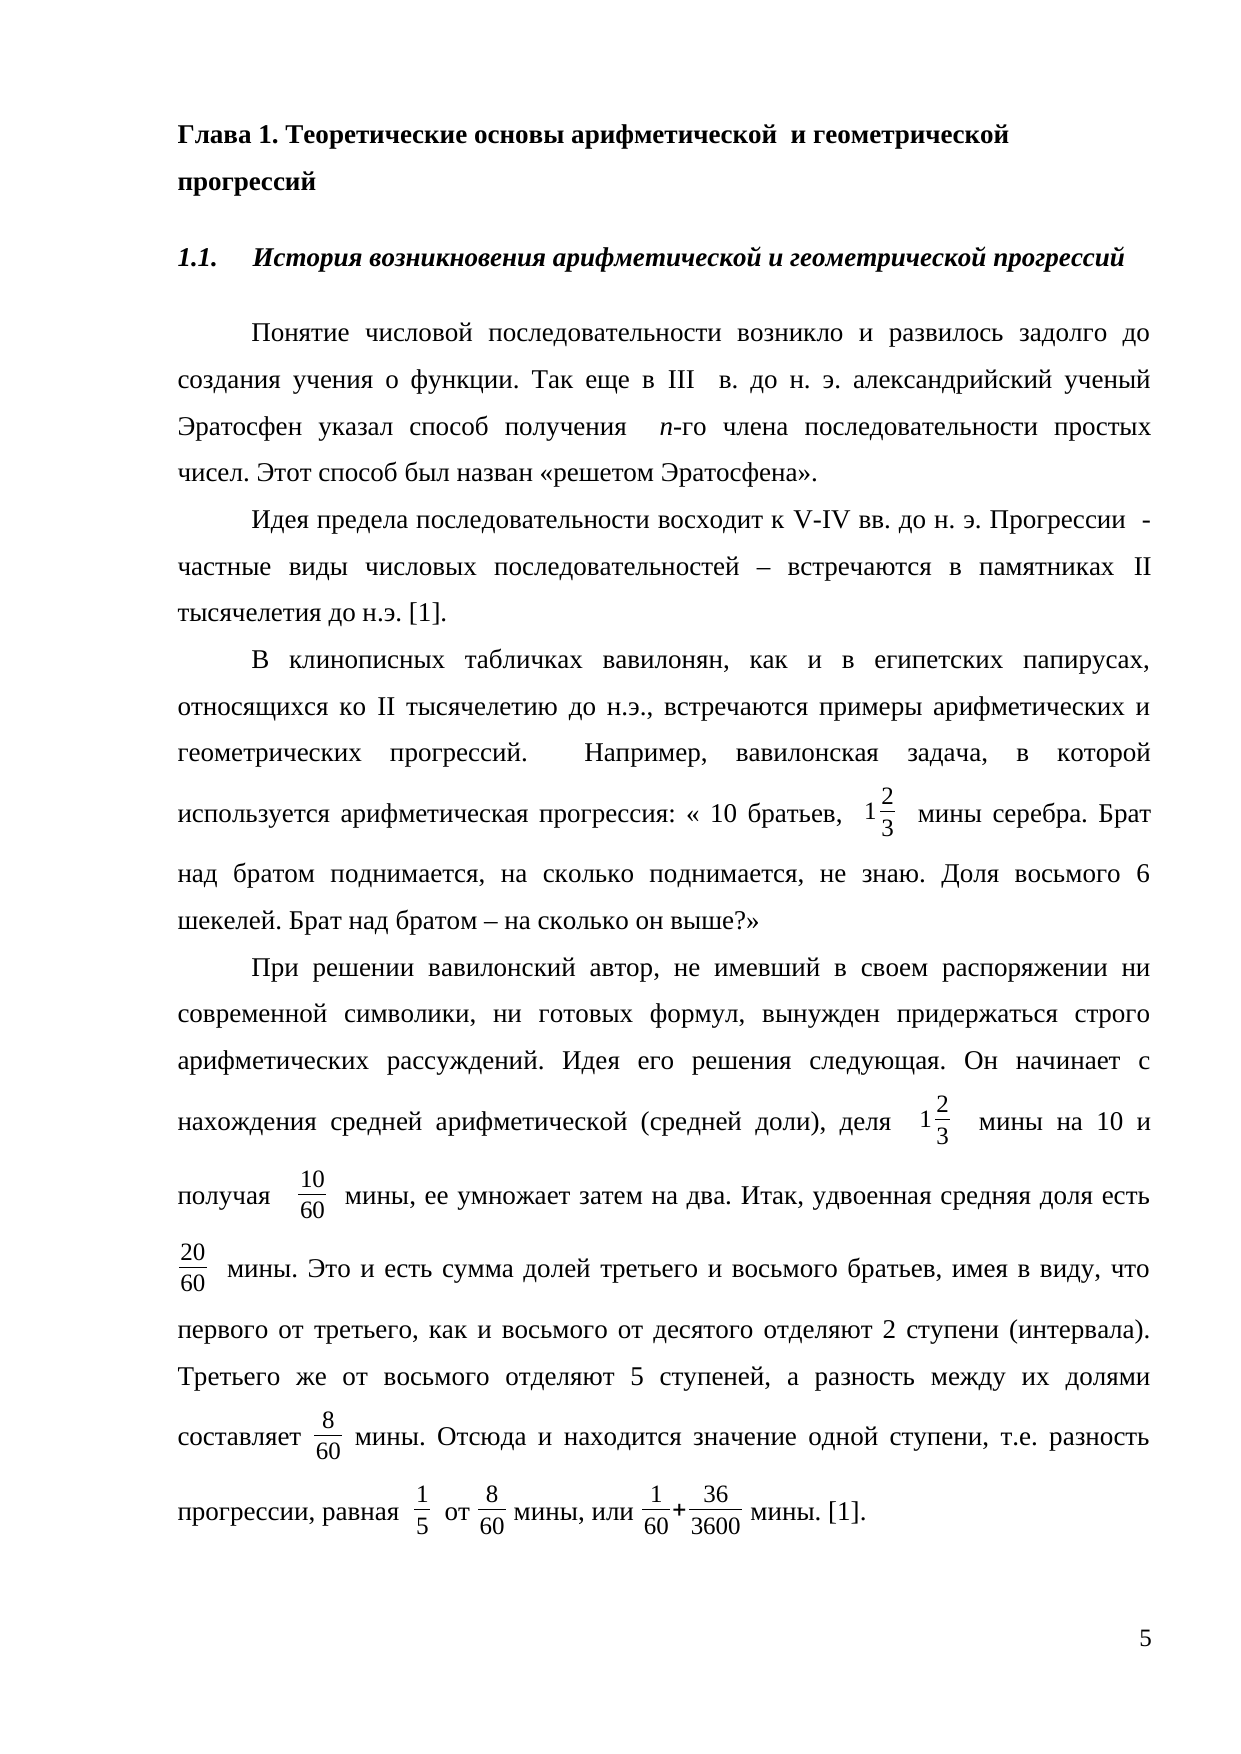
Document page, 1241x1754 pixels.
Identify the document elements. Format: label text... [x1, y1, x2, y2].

text Понятие числовой последовательности возникло и развилось задолго до создания учения о функции. Так еще в III в. до н. э. александрийский ученый Эратосфен указал способ получения n-го члена последовательности простых чисел. Этот способ был назван «решетом Эратосфена». [177, 316, 1152, 488]
list История возникновения арифметической и геометрической прогрессий [177, 241, 1152, 272]
text Идея предела последовательности восходит к V-IV вв. до н. э. Прогрессии - частные виды числовых последовательностей – встречаются в памятниках II тысячелетия до н.э. [1]. [177, 503, 1152, 628]
text В клинописных табличках вавилонян, как и в египетских папирусах, относящихся ко II тысячелетию до н.э., встречаются примеры арифметических и геометрических прогрессий. Например, вавилонская задача, в которой используется арифметическая прогрессия: « 10 братьев, мины серебра. Брат над братом поднимается, на сколько поднимается, не знаю. Доля восьмого 6 шекелей. Брат над братом – на сколько он выше?» [177, 643, 1152, 935]
text Глава 1. Теоретические основы арифметической и геометрической прогрессий [177, 118, 1152, 196]
text При решении вавилонский автор, не имевший в своем распоряжении ни современной символики, ни готовых формул, вынужден придержаться строго арифметических рассуждений. Идея его решения следующая. Он начинает с нахождения средней арифметической (средней доли), деля мины на 10 и получая мины, ее умножает затем на два. Итак, удвоенная средняя доля есть мины. Это и есть сумма долей третьего и восьмого братьев, имея в виду, что первого от третьего, как и восьмого от десятого отделяют 2 ступени (интервала). Третьего же от восьмого отделяют 5 ступеней, а разность между их долями составляет мины. Отсюда и находится значение одной ступени, т.е. разность прогрессии, равная от мины, или мины. [1]. [177, 951, 1152, 1540]
